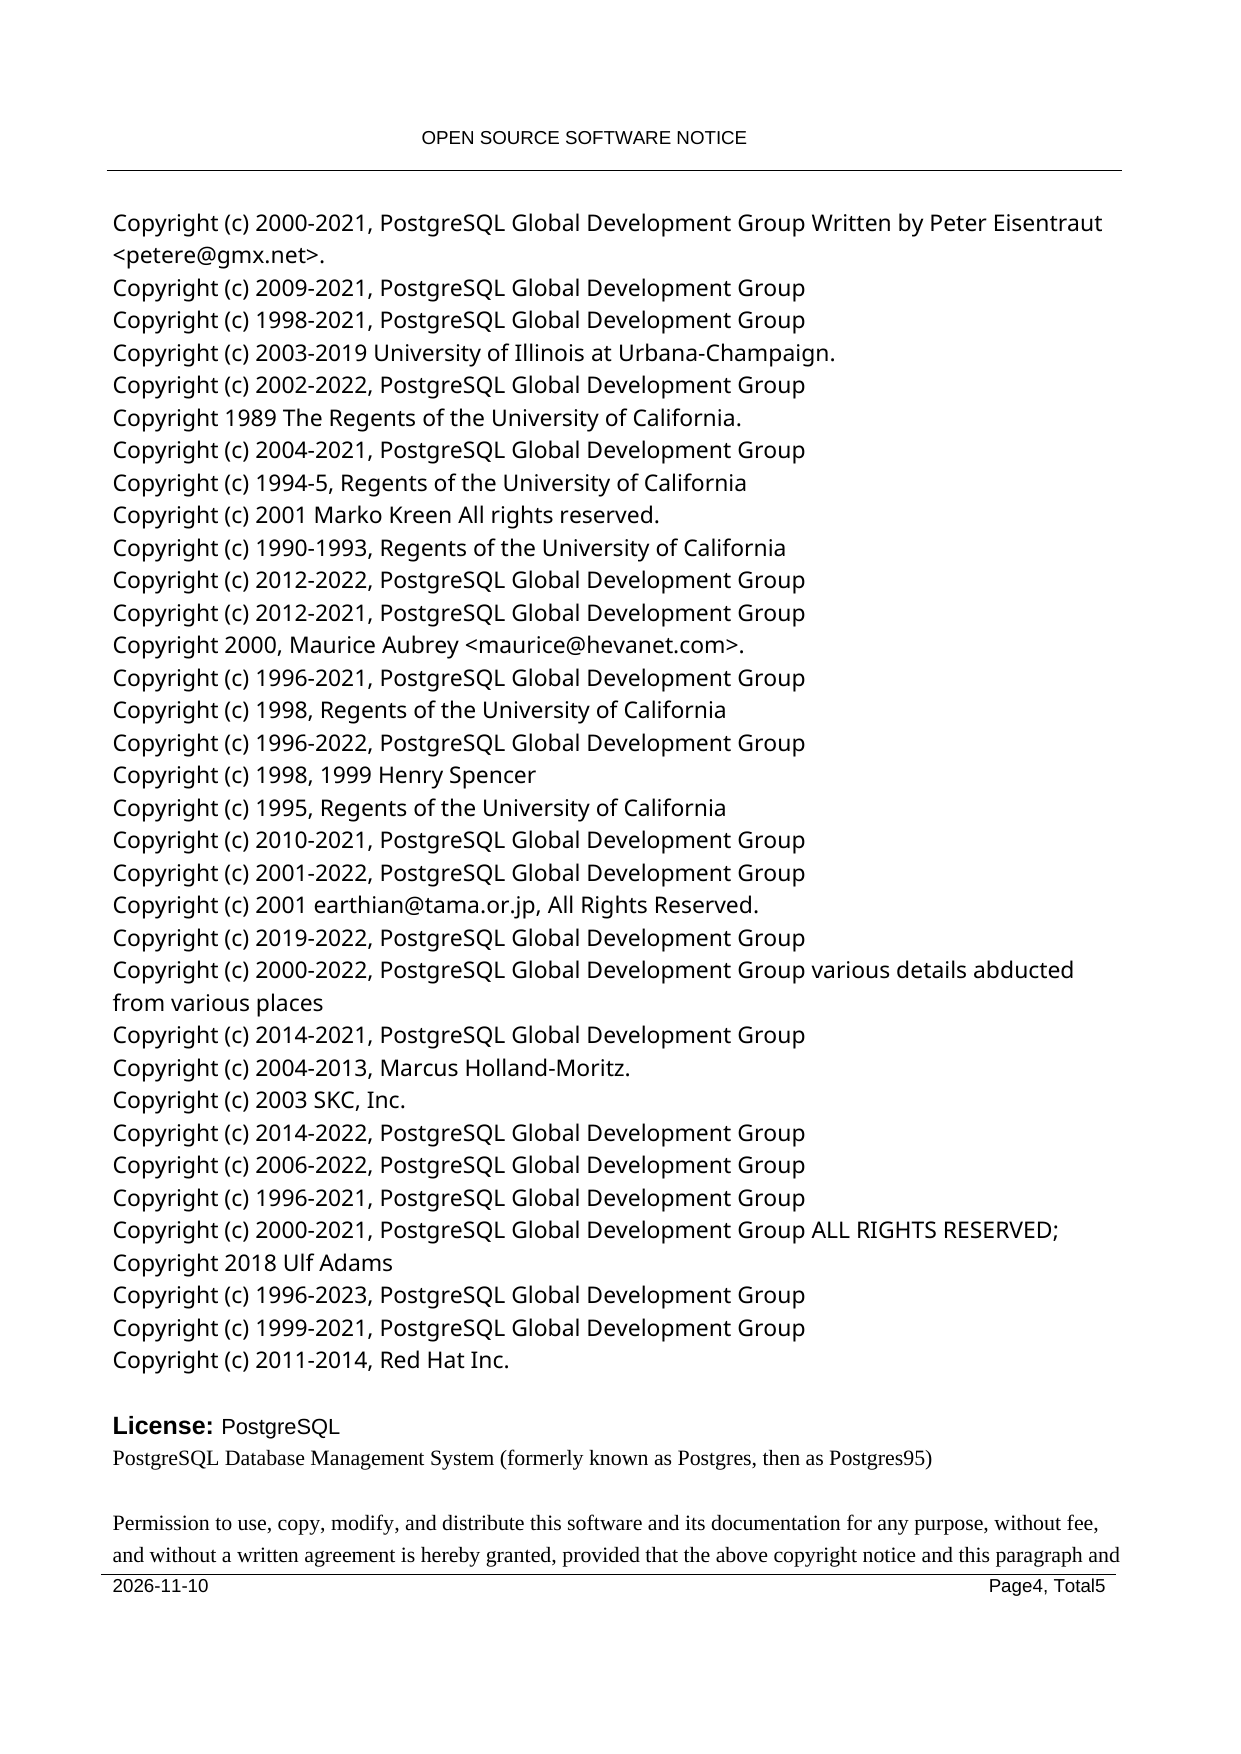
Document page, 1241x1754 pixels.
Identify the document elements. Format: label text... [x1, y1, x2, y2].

text License: PostgreSQL [112, 1409, 1128, 1441]
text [112, 206, 1128, 1409]
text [112, 1441, 1128, 1571]
